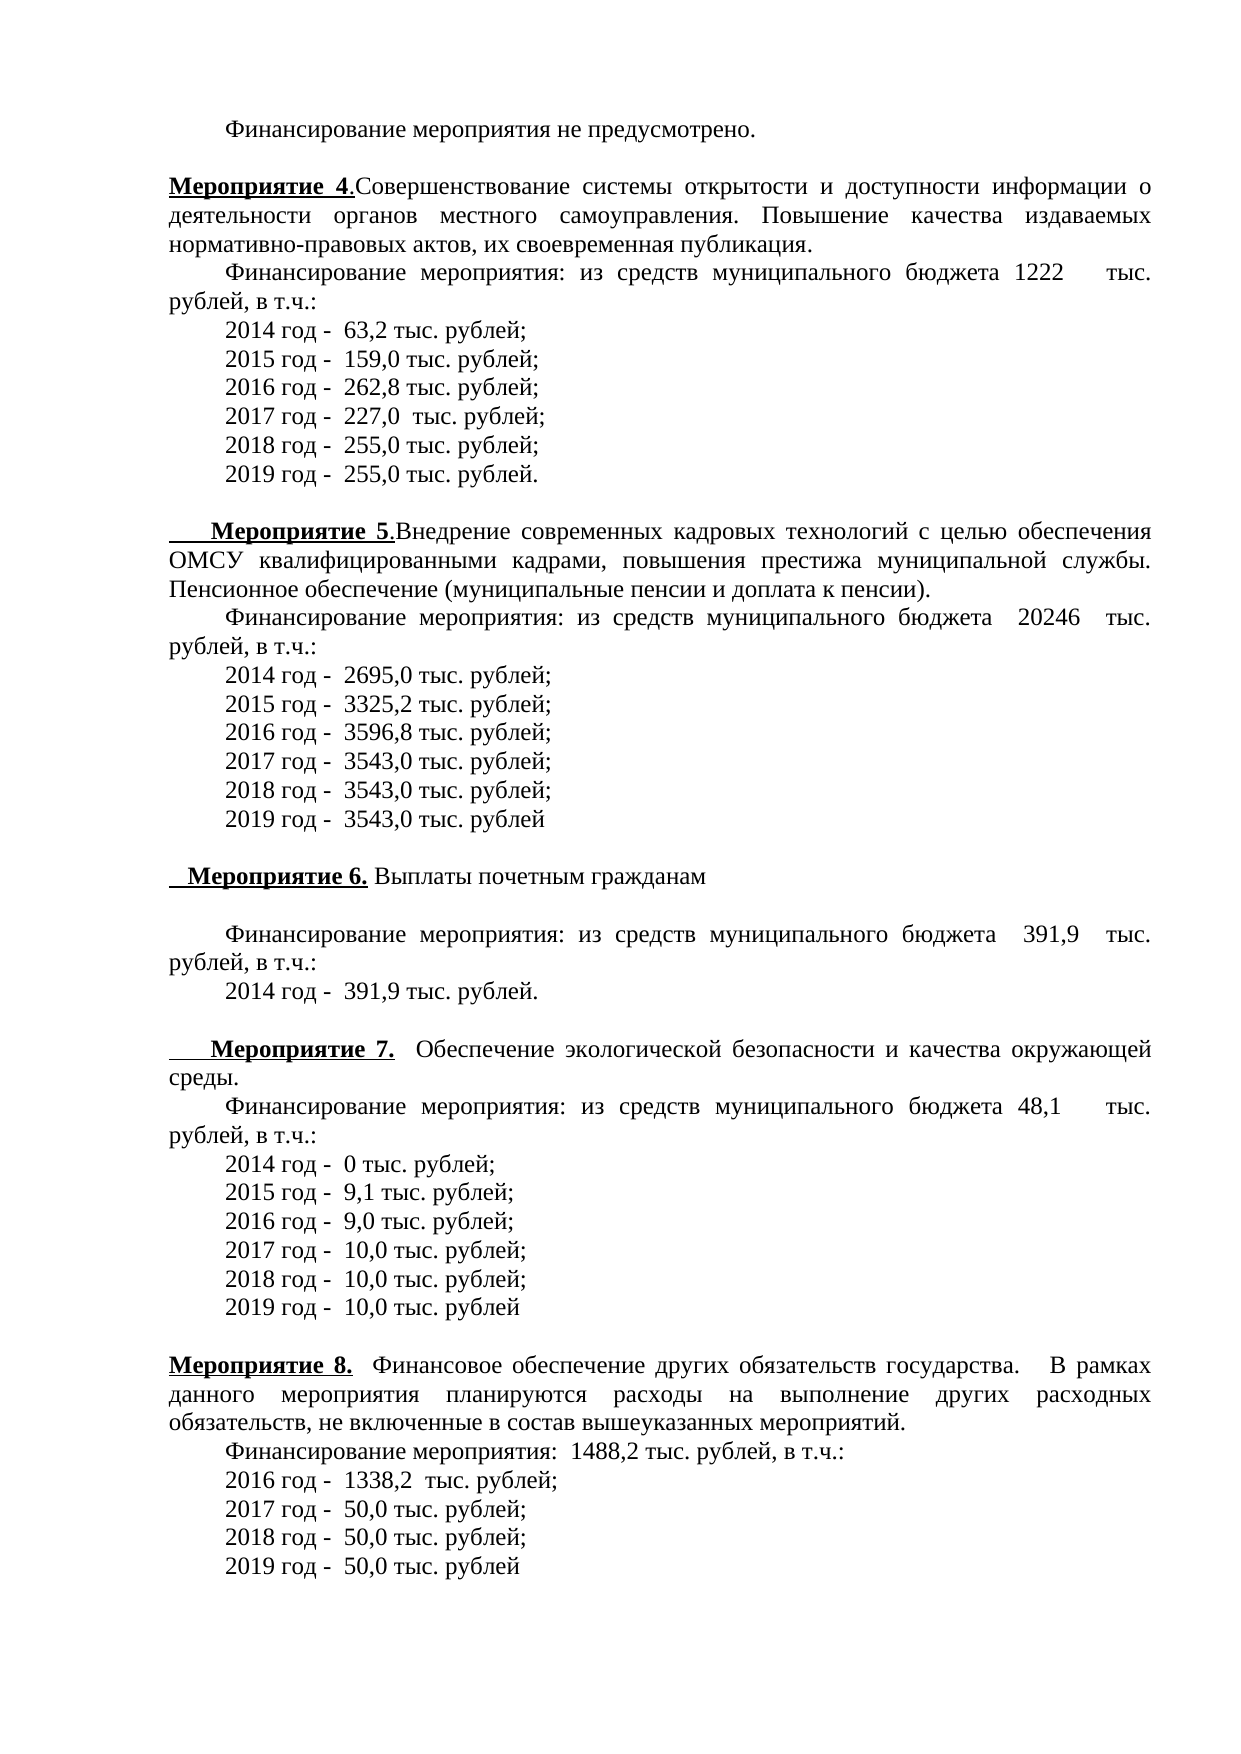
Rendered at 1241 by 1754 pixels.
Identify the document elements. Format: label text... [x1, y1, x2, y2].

text Финансирование мероприятия: из средств муниципального бюджета 20246 тыс. рублей, в т.ч.: [169, 602, 1152, 660]
text 2018 год - 255,0 тыс. рублей; [169, 430, 1152, 459]
text Мероприятие 6. Выплаты почетным гражданам [169, 861, 1152, 890]
text 2014 год - 391,9 тыс. рублей. [169, 976, 1152, 1005]
text Финансирование мероприятия: из средств муниципального бюджета 48,1 тыс. рублей, в т.ч.: [169, 1091, 1152, 1149]
text Мероприятие 5.Внедрение современных кадровых технологий с целью обеспечения ОМСУ квалифицированными кадрами, повышения престижа муниципальной службы. Пенсионное обеспечение (муниципальные пенсии и доплата к пенсии). [169, 516, 1152, 602]
text 2015 год - 159,0 тыс. рублей; [169, 344, 1152, 372]
text Мероприятие 4.Совершенствование системы открытости и доступности информации о деятельности органов местного самоуправления. Повышение качества издаваемых нормативно-правовых актов, их своевременная публикация. [169, 171, 1152, 257]
text 2016 год - 262,8 тыс. рублей; [169, 372, 1152, 401]
text 2015 год - 9,1 тыс. рублей; [169, 1177, 1152, 1206]
text 2017 год - 3543,0 тыс. рублей; [169, 746, 1152, 775]
text 2014 год - 0 тыс. рублей; [169, 1149, 1152, 1177]
text 2019 год - 255,0 тыс. рублей. [169, 459, 1152, 487]
text 2018 год - 50,0 тыс. рублей; [169, 1522, 1152, 1551]
text 2019 год - 10,0 тыс. рублей [169, 1292, 1152, 1321]
text 2017 год - 10,0 тыс. рублей; [169, 1235, 1152, 1264]
text 2018 год - 10,0 тыс. рублей; [169, 1264, 1152, 1292]
text Финансирование мероприятия: из средств муниципального бюджета 1222 тыс. рублей, в т.ч.: [169, 257, 1152, 315]
text 2015 год - 3325,2 тыс. рублей; [169, 689, 1152, 717]
text 2019 год - 3543,0 тыс. рублей [169, 804, 1152, 832]
text 2017 год - 227,0 тыс. рублей; [169, 401, 1152, 430]
text 2016 год - 3596,8 тыс. рублей; [169, 717, 1152, 746]
text Финансирование мероприятия не предусмотрено. [169, 114, 1152, 142]
text 2014 год - 2695,0 тыс. рублей; [169, 660, 1152, 689]
text Финансирование мероприятия: из средств муниципального бюджета 391,9 тыс. рублей, в т.ч.: [169, 919, 1152, 976]
text 2016 год - 9,0 тыс. рублей; [169, 1206, 1152, 1235]
text 2018 год - 3543,0 тыс. рублей; [169, 775, 1152, 804]
text Мероприятие 7. Обеспечение экологической безопасности и качества окружающей среды. [169, 1034, 1152, 1091]
text Мероприятие 8. Финансовое обеспечение других обязательств государства. В рамках данного мероприятия планируются расходы на выполнение других расходных обязательств, не включенные в состав вышеуказанных мероприятий. [169, 1350, 1152, 1436]
text 2014 год - 63,2 тыс. рублей; [169, 315, 1152, 344]
text 2019 год - 50,0 тыс. рублей [169, 1551, 1152, 1580]
text Финансирование мероприятия: 1488,2 тыс. рублей, в т.ч.: [169, 1436, 1152, 1465]
text 2016 год - 1338,2 тыс. рублей; [169, 1465, 1152, 1494]
text 2017 год - 50,0 тыс. рублей; [169, 1494, 1152, 1522]
